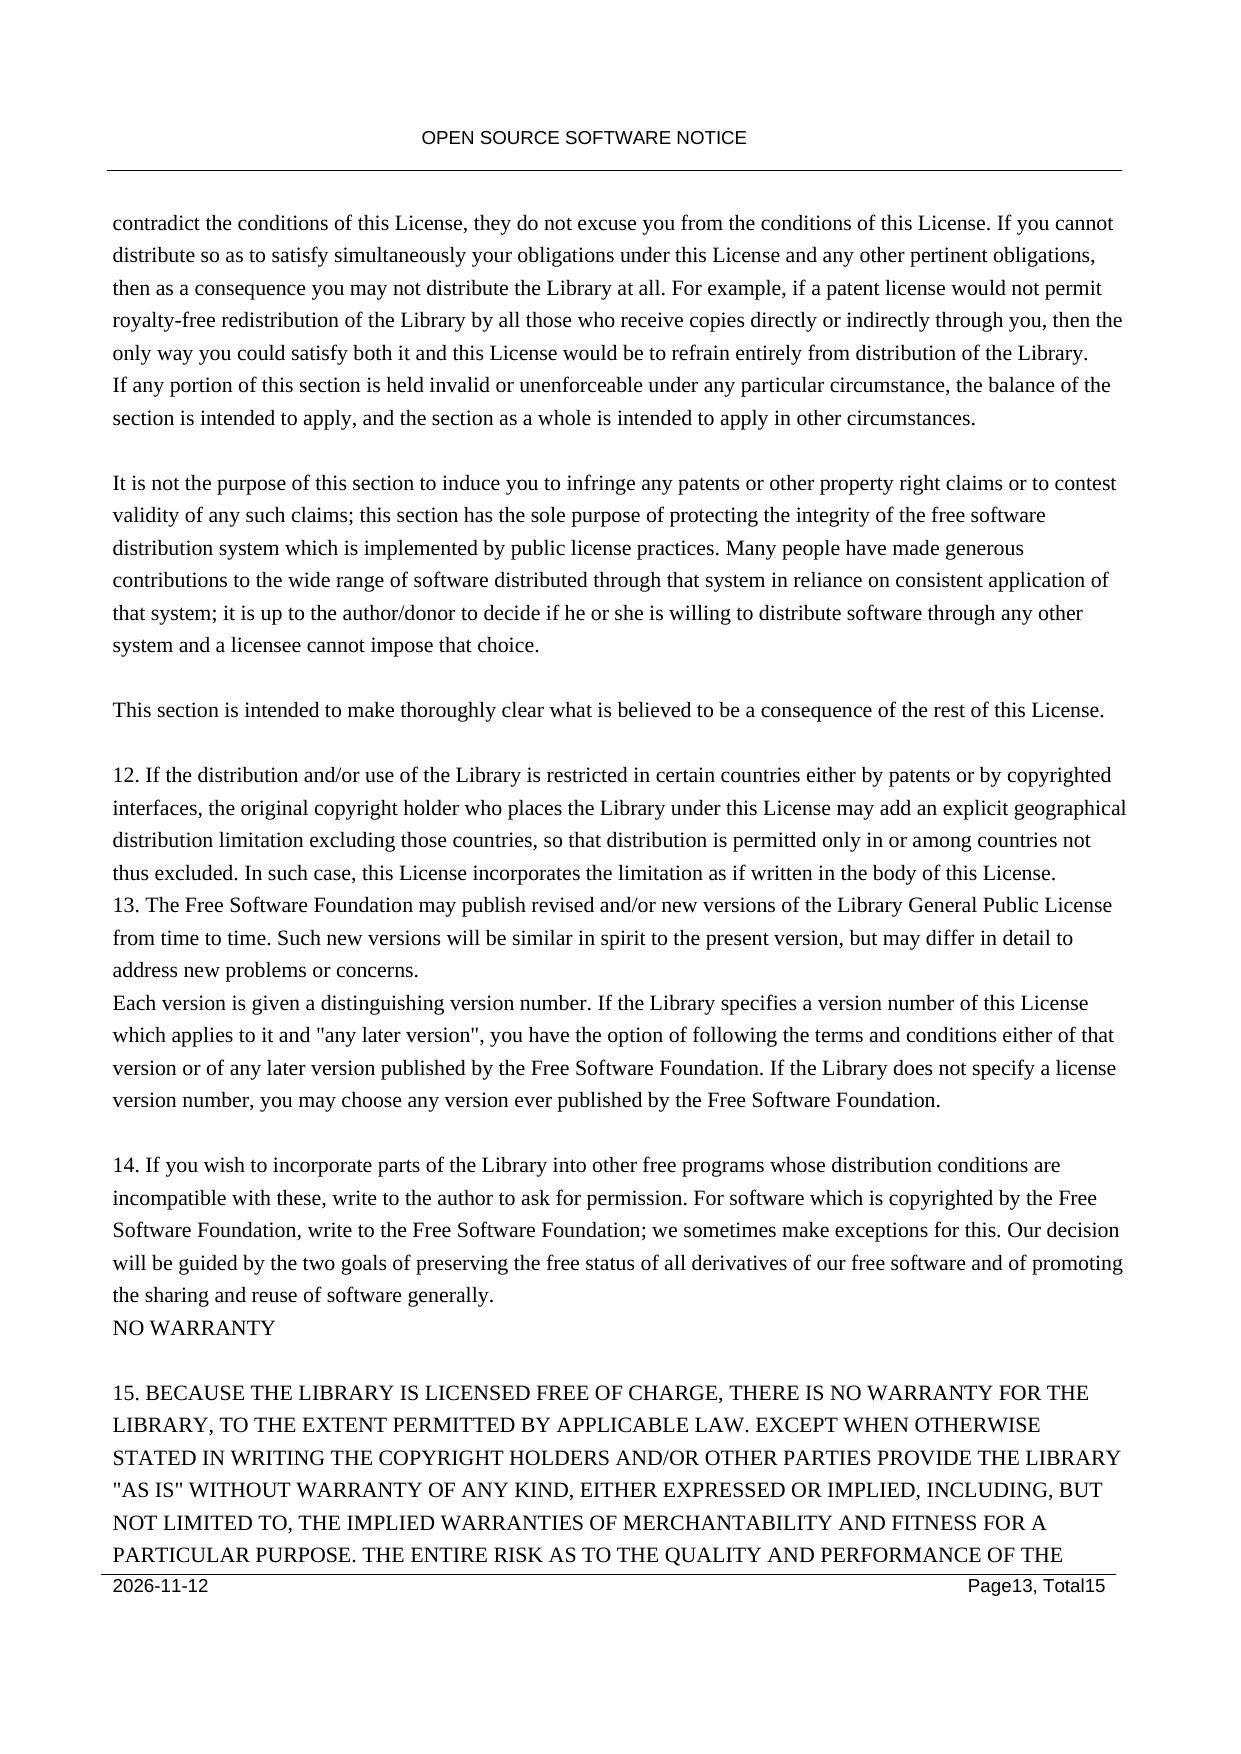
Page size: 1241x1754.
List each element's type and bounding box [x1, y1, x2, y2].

text [112, 206, 1128, 1571]
